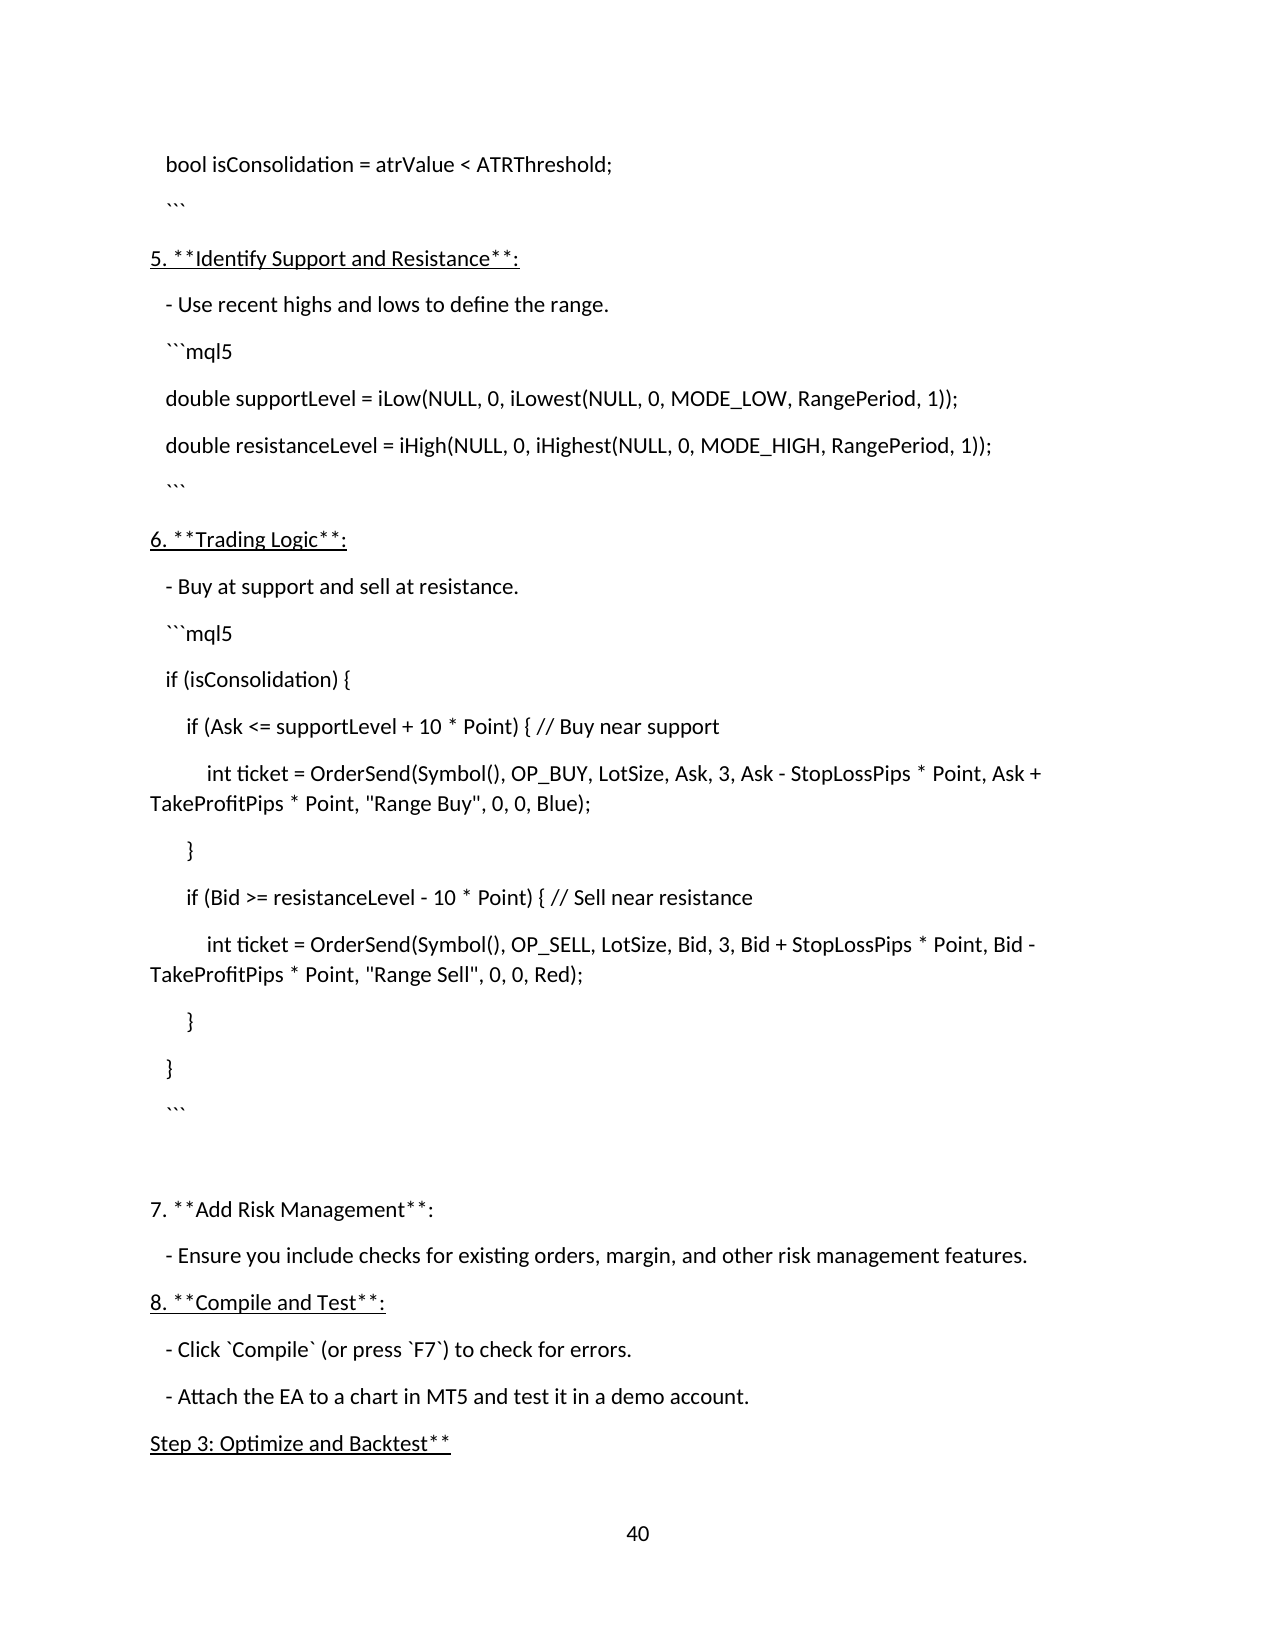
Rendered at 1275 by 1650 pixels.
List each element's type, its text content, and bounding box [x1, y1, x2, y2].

text - Use recent highs and lows to define the range. [150, 291, 1125, 319]
text 7. **Add Risk Management**: [150, 1195, 1125, 1223]
text ``` [150, 197, 1125, 225]
text if (isConsolidation) { [150, 666, 1125, 694]
text ```mql5 [150, 619, 1125, 647]
text double resistanceLevel = iHigh(NULL, 0, iHighest(NULL, 0, MODE_HIGH, RangePeriod, 1)); [150, 431, 1125, 459]
text bool isConsolidation = atrValue < ATRThreshold; [150, 150, 1125, 178]
text } [150, 1054, 1125, 1082]
text Step 3: Optimize and Backtest** [150, 1429, 1125, 1457]
text - Attach the EA to a chart in MT5 and test it in a demo account. [150, 1382, 1125, 1410]
text - Ensure you include checks for existing orders, margin, and other risk management features. [150, 1242, 1125, 1270]
text double supportLevel = iLow(NULL, 0, iLowest(NULL, 0, MODE_LOW, RangePeriod, 1)); [150, 384, 1125, 412]
text - Click `Compile` (or press `F7`) to check for errors. [150, 1335, 1125, 1363]
text if (Ask <= supportLevel + 10 * Point) { // Buy near support [150, 712, 1125, 741]
text } [150, 836, 1125, 864]
text if (Bid >= resistanceLevel - 10 * Point) { // Sell near resistance [150, 883, 1125, 911]
text 6. **Trading Logic**: [150, 525, 1125, 553]
text - Buy at support and sell at resistance. [150, 572, 1125, 600]
text int ticket = OrderSend(Symbol(), OP_BUY, LotSize, Ask, 3, Ask - StopLossPips * Point, Ask + TakeProfitPips * Point, "Range Buy", 0, 0, Blue); [150, 759, 1125, 818]
text } [150, 1007, 1125, 1035]
text ``` [150, 1101, 1125, 1129]
text int ticket = OrderSend(Symbol(), OP_SELL, LotSize, Bid, 3, Bid + StopLossPips * Point, Bid - TakeProfitPips * Point, "Range Sell", 0, 0, Red); [150, 930, 1125, 988]
text 5. **Identify Support and Resistance**: [150, 244, 1125, 272]
text ``` [150, 478, 1125, 506]
text ```mql5 [150, 337, 1125, 366]
text 8. **Compile and Test**: [150, 1288, 1125, 1317]
